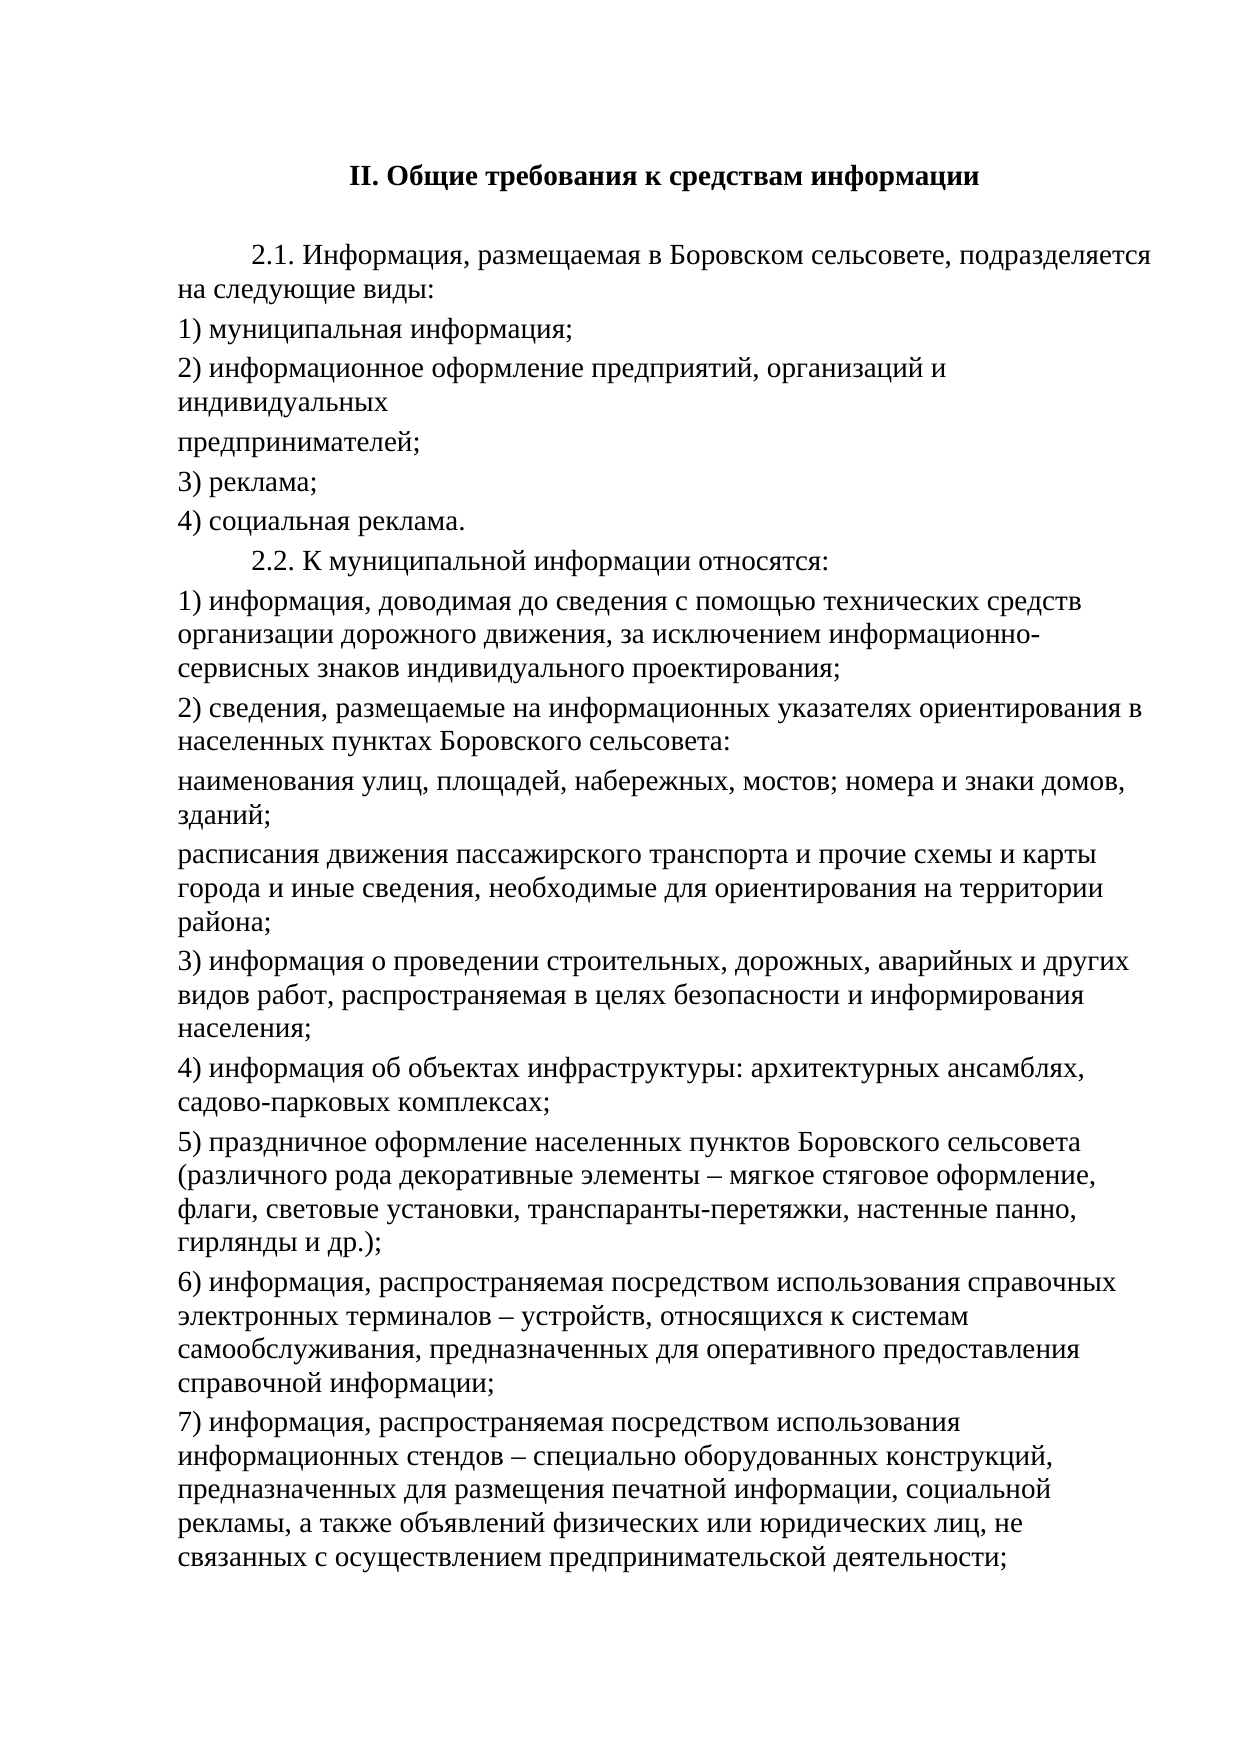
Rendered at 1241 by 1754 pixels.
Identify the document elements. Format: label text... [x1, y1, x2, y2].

text 2) сведения, размещаемые на информационных указателях ориентирования в населенных пунктах Боровского сельсовета: [177, 690, 1152, 757]
text предпринимателей; [177, 424, 1152, 457]
text 7) информация, распространяемая посредством использования информационных стендов – специально оборудованных конструкций, предназначенных для размещения печатной информации, социальной рекламы, а также объявлений физических или юридических лиц, не связанных с осуществлением предпринимательской деятельности; [177, 1404, 1152, 1572]
text 2) информационное оформление предприятий, организаций и индивидуальных [177, 351, 1152, 418]
text 1) информация, доводимая до сведения с помощью технических средств организации дорожного движения, за исключением информационно-сервисных знаков индивидуального проектирования; [177, 583, 1152, 684]
text 1) муниципальная информация; [177, 311, 1152, 344]
text 2.1. Информация, размещаемая в Боровском сельсовете, подразделяется на следующие виды: [177, 237, 1152, 304]
text 5) праздничное оформление населенных пунктов Боровского сельсовета (различного рода декоративные элементы – мягкое стяговое оформление, флаги, световые установки, транспаранты-перетяжки, настенные панно, гирлянды и др.); [177, 1124, 1152, 1258]
text 3) реклама; [177, 464, 1152, 497]
text 3) информация о проведении строительных, дорожных, аварийных и других видов работ, распространяемая в целях безопасности и информирования населения; [177, 943, 1152, 1044]
text 6) информация, распространяемая посредством использования справочных электронных терминалов – устройств, относящихся к системам самообслуживания, предназначенных для оперативного предоставления справочной информации; [177, 1264, 1152, 1398]
text расписания движения пассажирского транспорта и прочие схемы и карты города и иные сведения, необходимые для ориентирования на территории района; [177, 837, 1152, 937]
text 4) социальная реклама. [177, 503, 1152, 537]
text 2.2. К муниципальной информации относятся: [177, 543, 1152, 577]
text наименования улиц, площадей, набережных, мостов; номера и знаки домов, зданий; [177, 763, 1152, 830]
text 4) информация об объектах инфраструктуры: архитектурных ансамблях, садово-парковых комплексах; [177, 1050, 1152, 1117]
text II. Общие требования к средствам информации [177, 158, 1152, 191]
